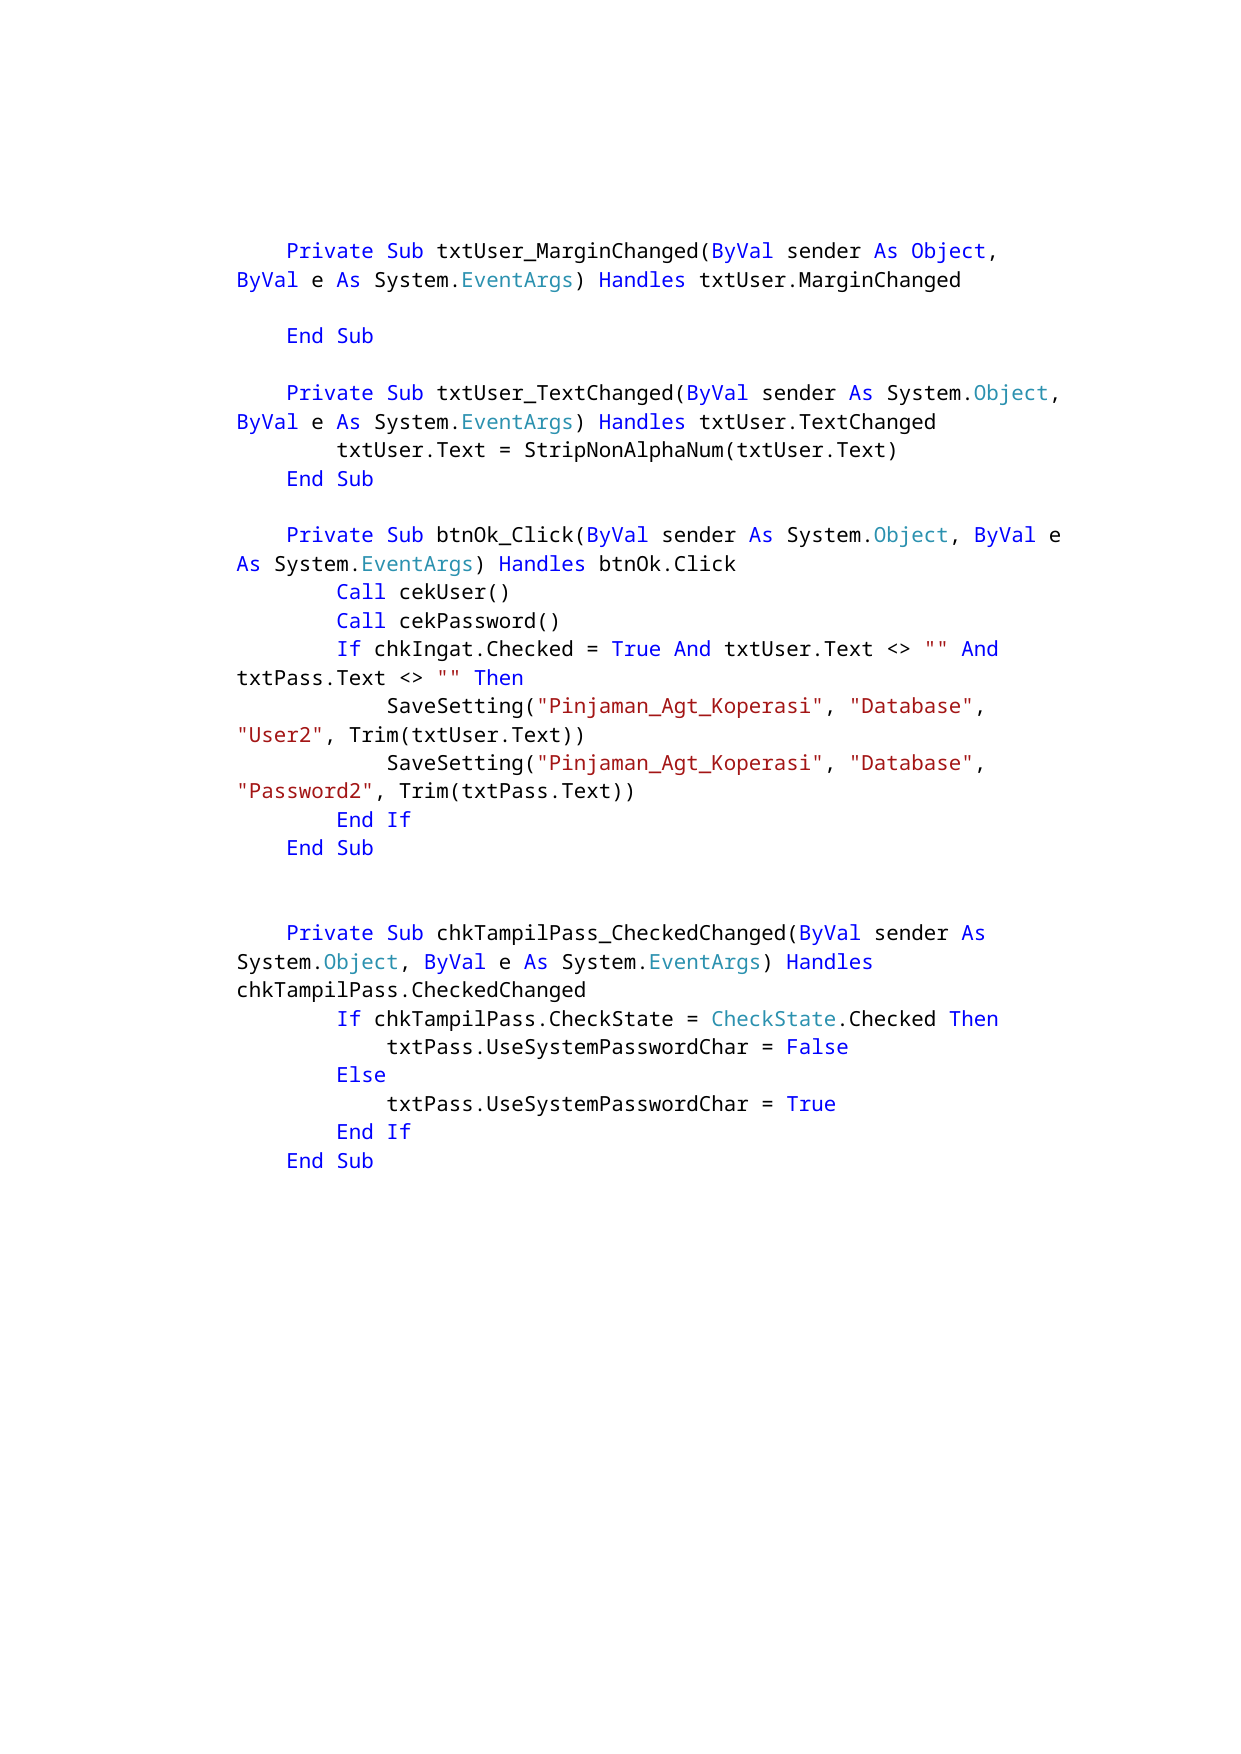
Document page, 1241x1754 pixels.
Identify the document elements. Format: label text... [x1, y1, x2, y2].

text End Sub [236, 833, 1063, 862]
text Call cekPassword() [236, 606, 1063, 634]
text End If [236, 805, 1063, 833]
text txtPass.UseSystemPasswordChar = True [236, 1089, 1063, 1117]
text If chkTampilPass.CheckState = CheckState.Checked Then [236, 1004, 1063, 1032]
text Private Sub txtUser_MarginChanged(ByVal sender As Object, ByVal e As System.EventArgs) Handles txtUser.MarginChanged [236, 236, 1063, 293]
text Private Sub chkTampilPass_CheckedChanged(ByVal sender As System.Object, ByVal e As System.EventArgs) Handles chkTampilPass.CheckedChanged [236, 918, 1063, 1004]
text End Sub [236, 1146, 1063, 1174]
text End Sub [236, 464, 1063, 492]
text txtUser.Text = StripNonAlphaNum(txtUser.Text) [236, 435, 1063, 464]
text End Sub [236, 322, 1063, 350]
text SaveSetting("Pinjaman_Agt_Koperasi", "Database", "User2", Trim(txtUser.Text)) [236, 691, 1063, 748]
text txtPass.UseSystemPasswordChar = False [236, 1032, 1063, 1061]
text Call cekUser() [236, 577, 1063, 606]
text Private Sub txtUser_TextChanged(ByVal sender As System.Object, ByVal e As System.EventArgs) Handles txtUser.TextChanged [236, 378, 1063, 435]
text Private Sub btnOk_Click(ByVal sender As System.Object, ByVal e As System.EventArgs) Handles btnOk.Click [236, 521, 1063, 577]
text Else [236, 1061, 1063, 1089]
text End If [236, 1117, 1063, 1146]
text If chkIngat.Checked = True And txtUser.Text <> "" And txtPass.Text <> "" Then [236, 634, 1063, 691]
text SaveSetting("Pinjaman_Agt_Koperasi", "Database", "Password2", Trim(txtPass.Text)) [236, 748, 1063, 805]
